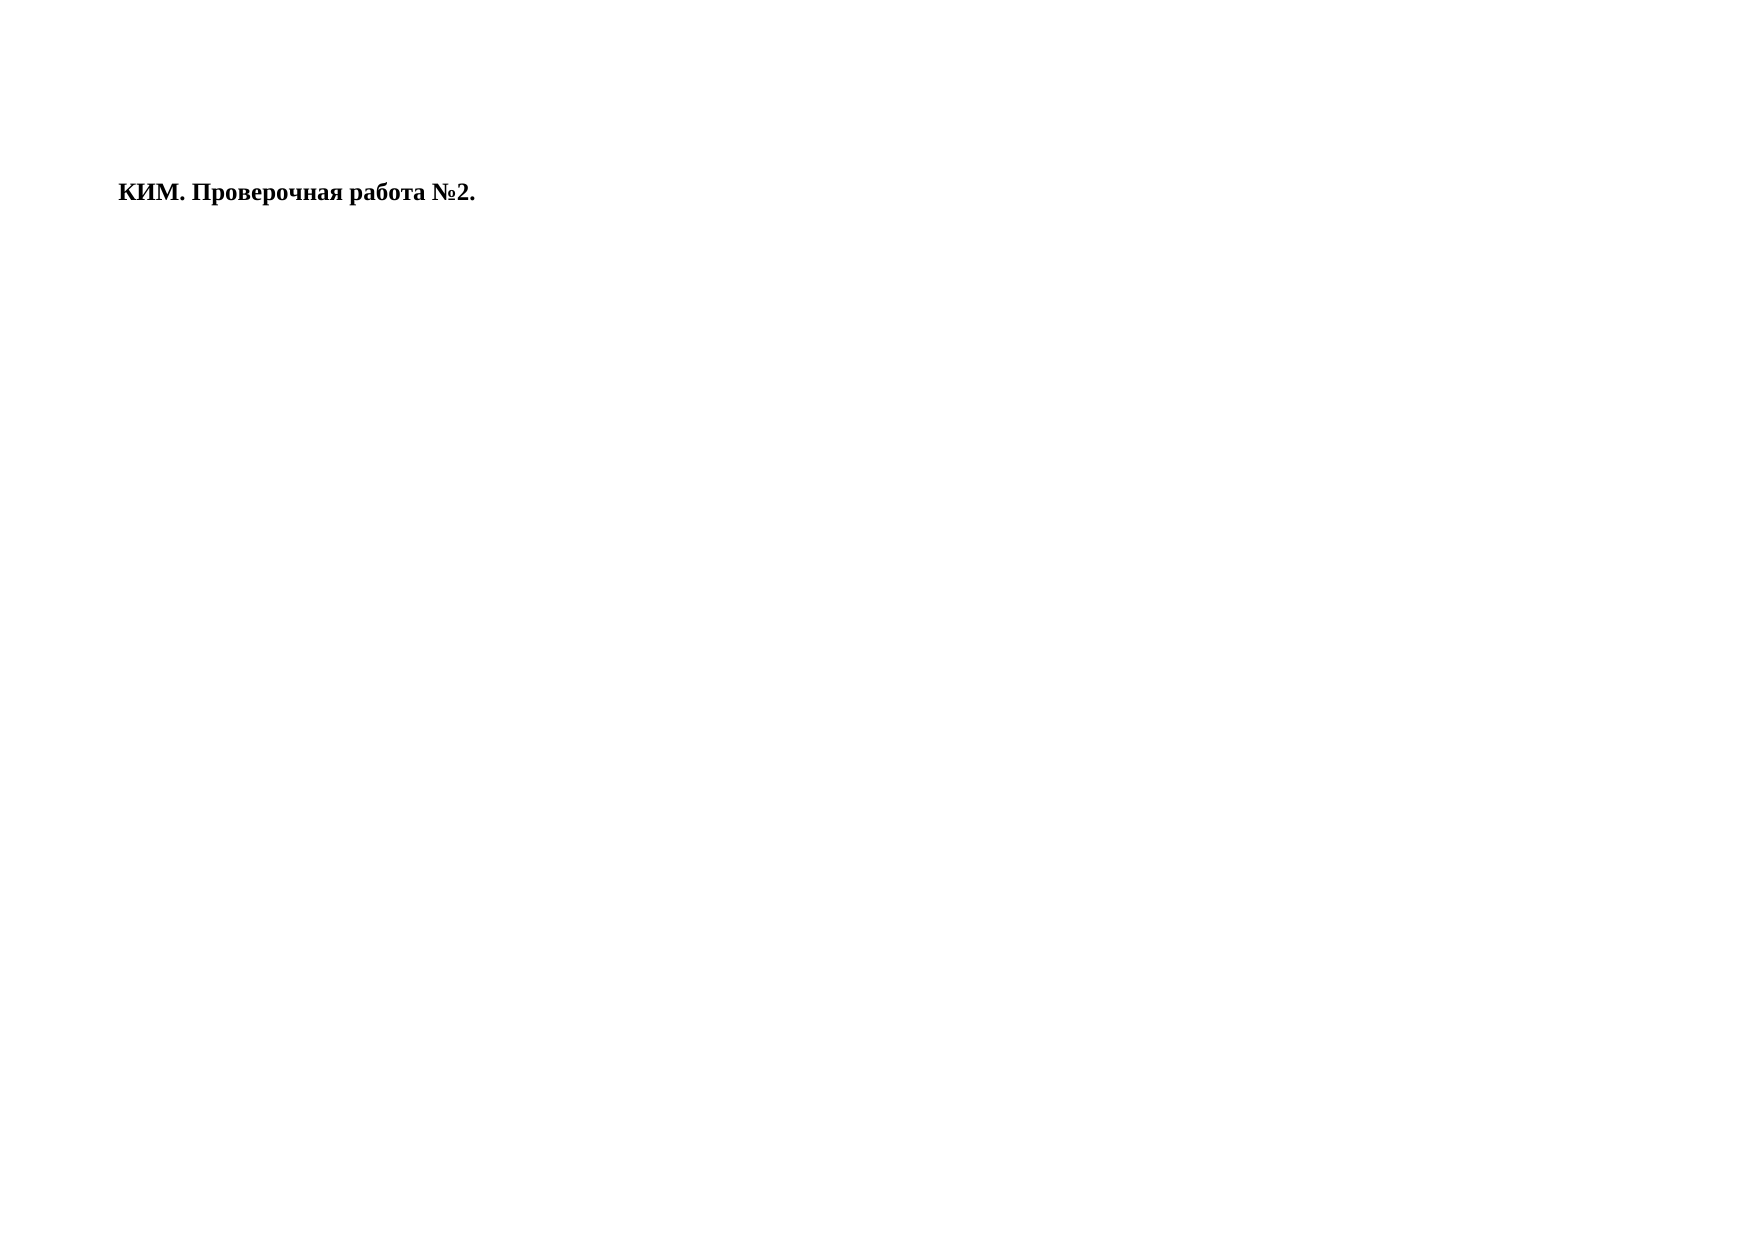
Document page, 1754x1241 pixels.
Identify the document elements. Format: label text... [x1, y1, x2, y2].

text КИМ. Проверочная работа №2. [118, 177, 840, 206]
